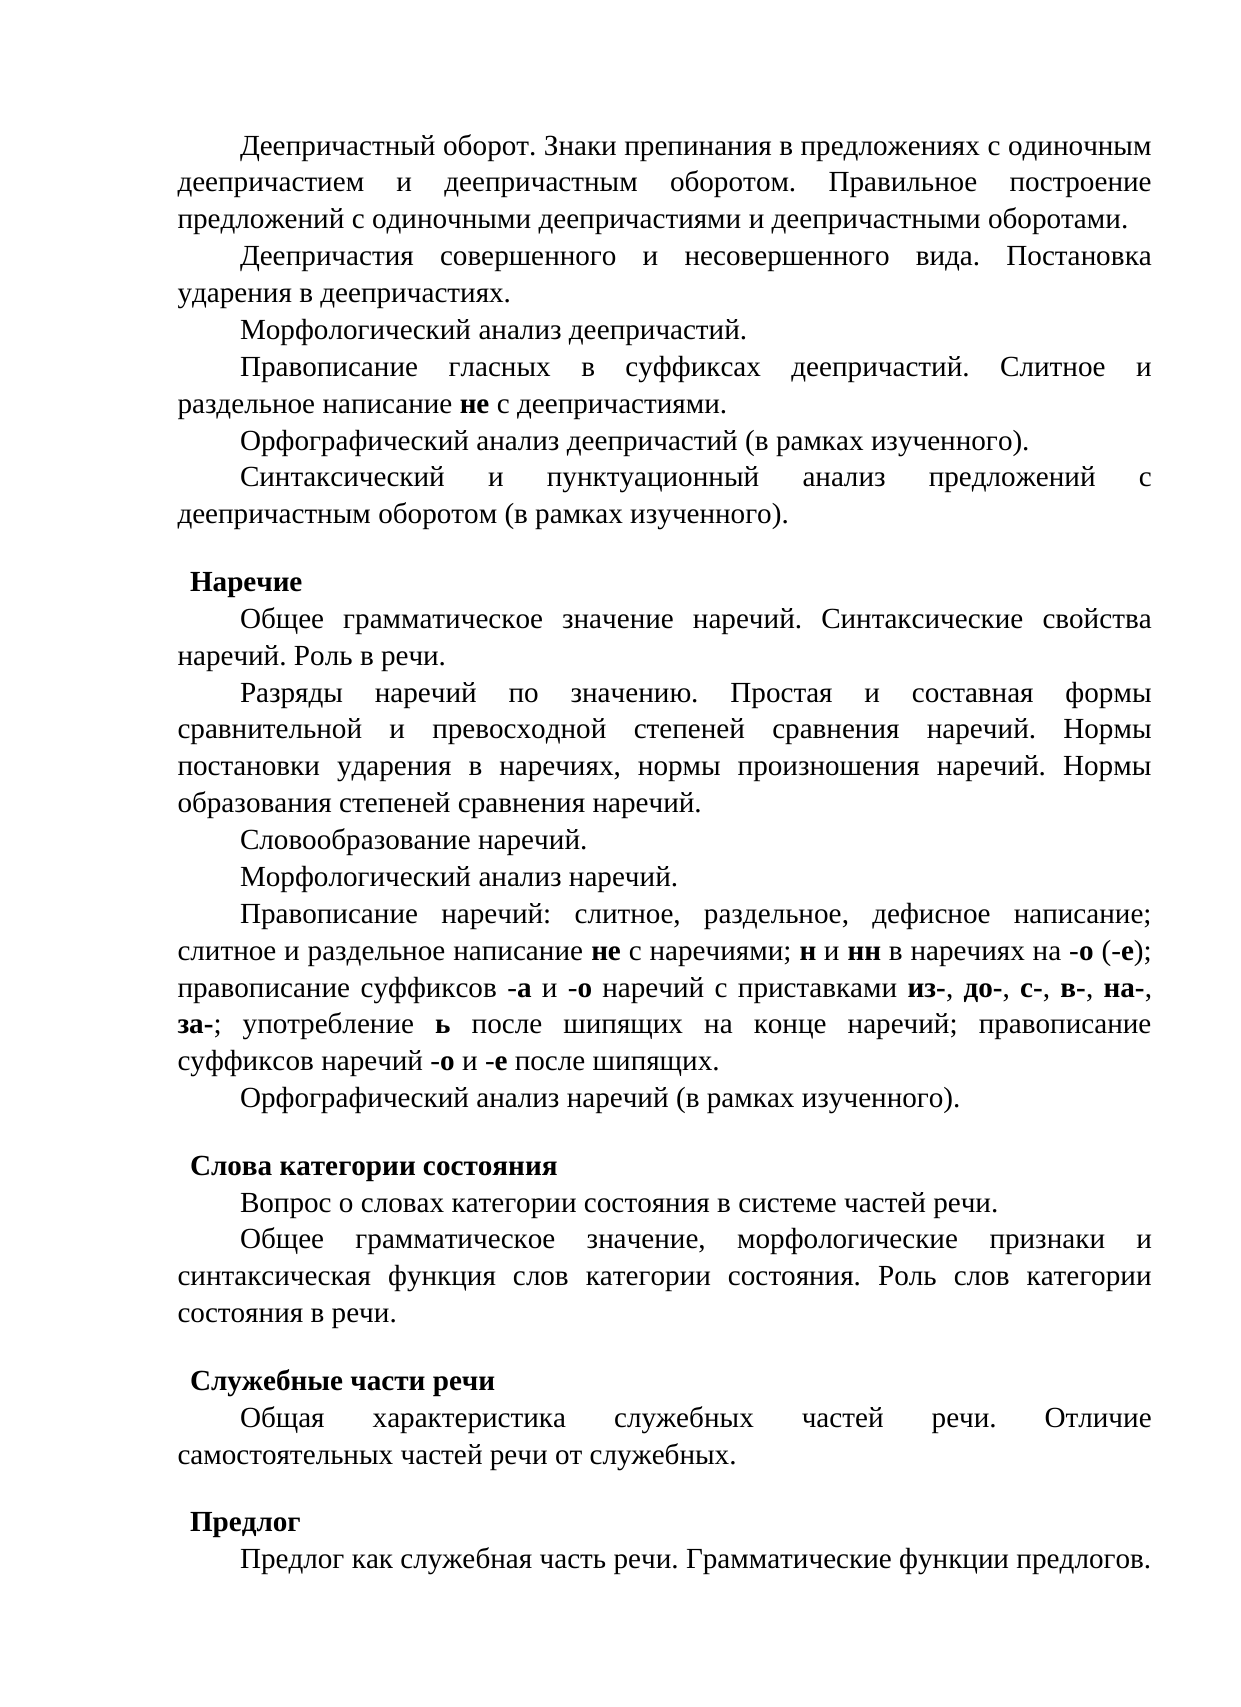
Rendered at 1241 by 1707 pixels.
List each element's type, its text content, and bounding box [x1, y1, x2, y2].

text Морфологический анализ наречий. [177, 859, 1152, 893]
text Общее грамматическое значение, морфологические признаки и синтаксическая функция слов категории состояния. Роль слов категории состояния в речи. [177, 1222, 1152, 1329]
text Общая характеристика служебных частей речи. Отличие самостоятельных частей речи от служебных. [177, 1400, 1152, 1470]
text Правописание гласных в суффиксах деепричастий. Слитное и раздельное написание не с деепричастиями. [177, 349, 1152, 419]
text Деепричастия совершенного и несовершенного вида. Постановка ударения в деепричастиях. [177, 238, 1152, 309]
text Слова категории состояния [190, 1148, 1152, 1181]
text Орфографический анализ деепричастий (в рамках изученного). [177, 423, 1152, 456]
text Общее грамматическое значение наречий. Синтаксические свойства наречий. Роль в речи. [177, 601, 1152, 671]
text Предлог как служебная часть речи. Грамматические функции предлогов. [177, 1541, 1152, 1575]
text Орфографический анализ наречий (в рамках изученного). [177, 1080, 1152, 1114]
text Синтаксический и пунктуационный анализ предложений с деепричастным оборотом (в рамках изученного). [177, 459, 1152, 530]
text Наречие [190, 564, 1152, 598]
text Деепричастный оборот. Знаки препинания в предложениях с одиночным деепричастием и деепричастным оборотом. Правильное построение предложений с одиночными деепричастиями и деепричастными оборотами. [177, 128, 1152, 235]
text Правописание наречий: слитное, раздельное, дефисное написание; слитное и раздельное написание не с наречиями; н и нн в наречиях на -о (-е); правописание суффиксов -а и -о наречий с приставками из-, до-, с-, в-, на-, за-; употребление ь после шипящих на конце наречий; правописание суффиксов наречий -о и -е после шипящих. [177, 896, 1152, 1077]
text Разряды наречий по значению. Простая и составная формы сравнительной и превосходной степеней сравнения наречий. Нормы постановки ударения в наречиях, нормы произношения наречий. Нормы образования степеней сравнения наречий. [177, 675, 1152, 819]
text Предлог [190, 1504, 1152, 1538]
text Морфологический анализ деепричастий. [177, 312, 1152, 346]
text Словообразование наречий. [177, 822, 1152, 856]
text Вопрос о словах категории состояния в системе частей речи. [177, 1185, 1152, 1218]
text Служебные части речи [190, 1363, 1152, 1397]
